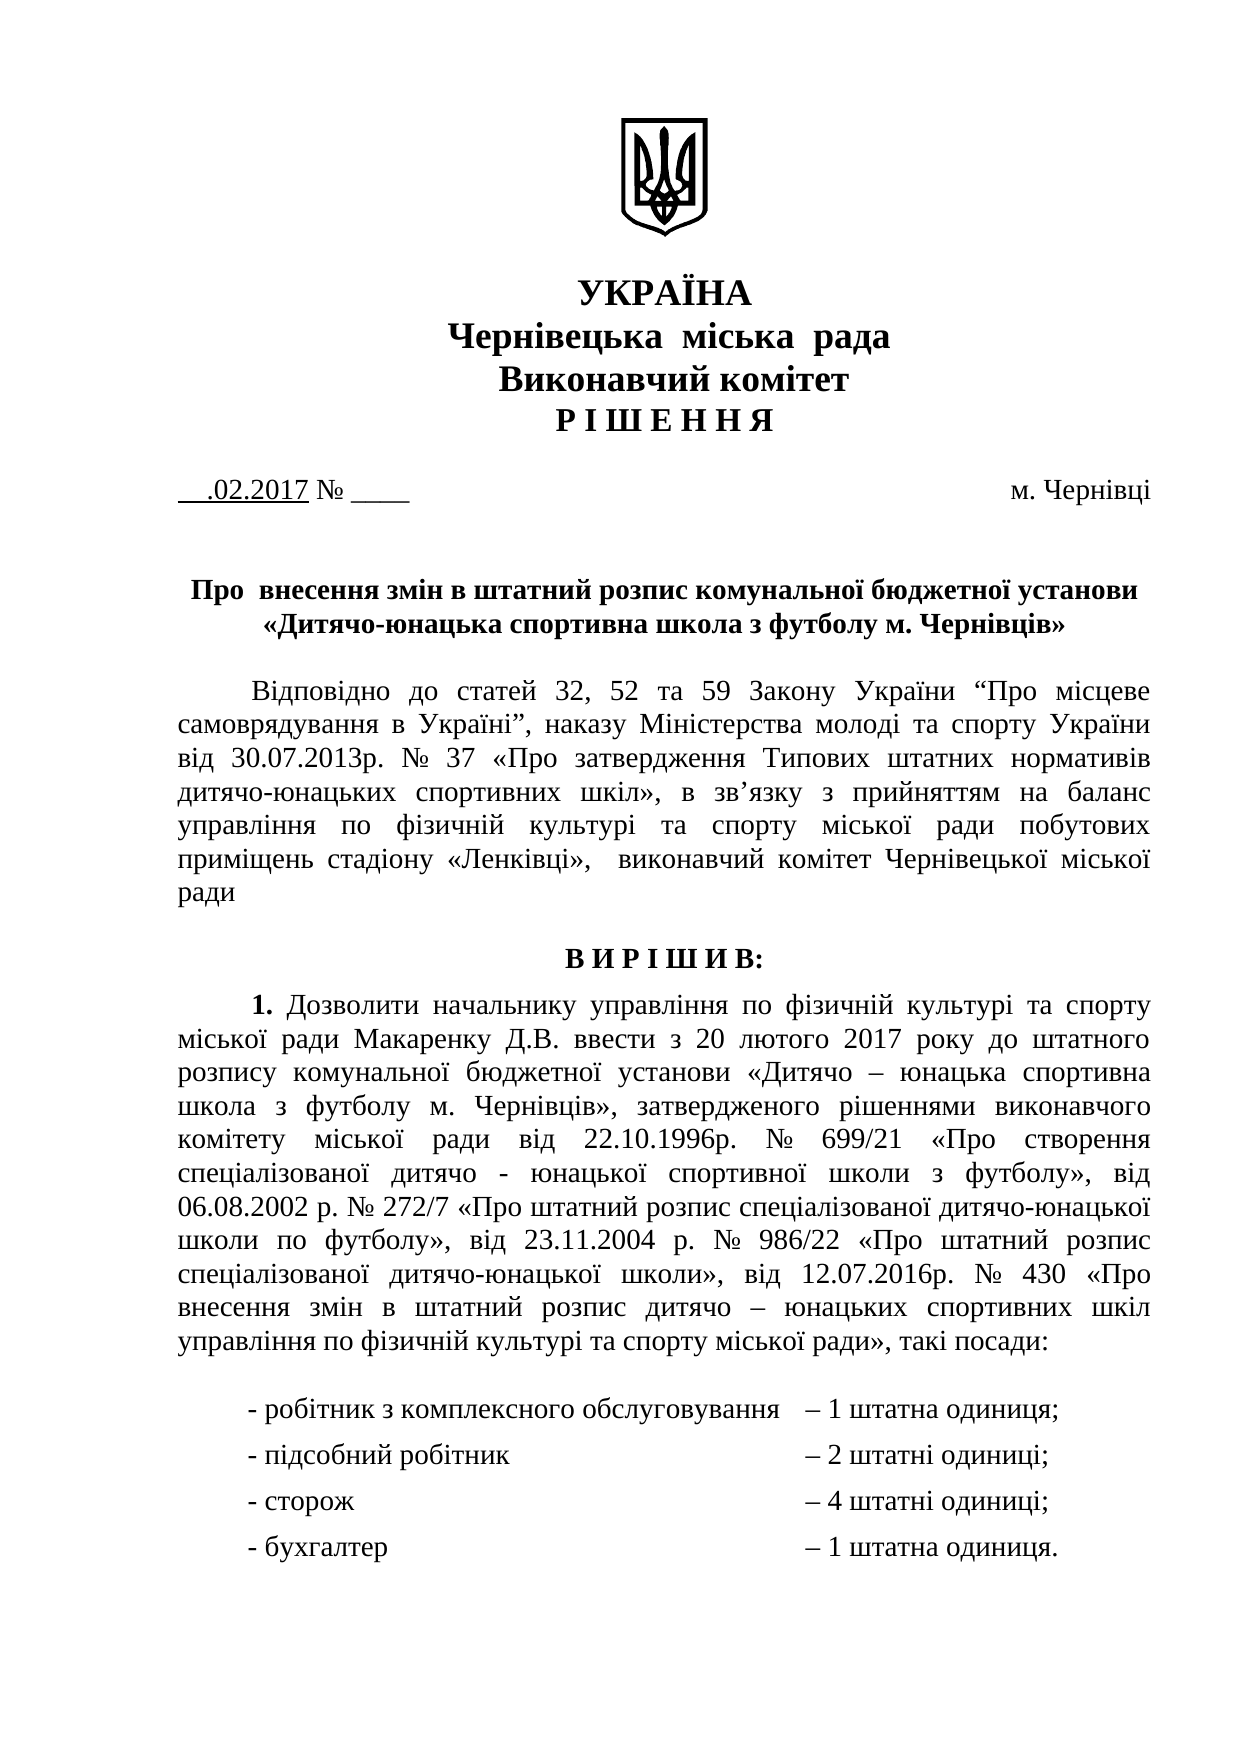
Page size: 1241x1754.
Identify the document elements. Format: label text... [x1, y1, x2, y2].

text Відповідно до статей 32, 52 та 59 Закону України “Про місцеве самоврядування в Україні”, наказу Міністерства молоді та спорту України від 30.07.2013р. № 37 «Про затвердження Типових штатних нормативів дитячо-юнацьких спортивних шкіл», в зв’язку з прийняттям на баланс управління по фізичній культурі та спорту міської ради побутових приміщень стадіону «Ленківці», виконавчий комітет Чернівецької міської ради [177, 673, 1152, 774]
table_cell – 4 штатні одиниці; [794, 1471, 1152, 1517]
text УКРАЇНА [177, 271, 1152, 314]
subtitle Р І Ш Е Н Н Я [177, 400, 1152, 438]
table_header - робітник з комплексного обслуговування [177, 1379, 794, 1424]
table_cell – 1 штатна одиниця. [794, 1517, 1152, 1563]
text .02.2017 № ____ м. Чернівці [177, 472, 1152, 505]
text Про внесення змін в штатний розпис комунальної бюджетної установи «Дитячо-юнацька спортивна школа з футболу м. Чернівців» [177, 572, 1152, 639]
table_cell - бухгалтер [177, 1517, 794, 1563]
text Відповідно до статей 32, 52 та 59 Закону України “Про місцеве самоврядування в Україні”, наказу Міністерства молоді та спорту України від 30.07.2013р. № 37 «Про затвердження Типових штатних нормативів дитячо-юнацьких спортивних шкіл», в зв’язку з прийняттям на баланс управління по фізичній культурі та спорту міської ради побутових приміщень стадіону «Ленківці», виконавчий комітет Чернівецької міської ради [177, 774, 1152, 908]
table_cell - підсобний робітник [177, 1425, 794, 1471]
text В И Р І Ш И В: [177, 941, 1152, 975]
subtitle Виконавчий комітет [177, 357, 1152, 400]
table_cell – 2 штатні одиниці; [794, 1425, 1152, 1471]
table_cell - сторож [177, 1471, 794, 1517]
subtitle Чернівецька міська рада [177, 314, 1152, 357]
text 1. Дозволити начальнику управління по фізичній культурі та спорту міської ради Макаренку Д.В. ввести з 20 лютого 2017 року до штатного розпису комунальної бюджетної установи «Дитячо – юнацька спортивна школа з футболу м. Чернівців», затвердженого рішеннями виконавчого комітету міської ради від 22.10.1996р. № 699/21 «Про створення спеціалізованої дитячо - юнацької спортивної школи з футболу», від 06.08.2002 р. № 272/7 «Про штатний розпис спеціалізованої дитячо-юнацької школи по футболу», від 23.11.2004 р. № 986/22 «Про штатний розпис спеціалізованої дитячо-юнацької школи», від 12.07.2016р. № 430 «Про внесення змін в штатний розпис дитячо – юнацьких спортивних шкіл управління по фізичній культурі та спорту міської ради», такі посади: [177, 987, 1152, 1356]
table_header – 1 штатна одиниця; [794, 1379, 1152, 1424]
